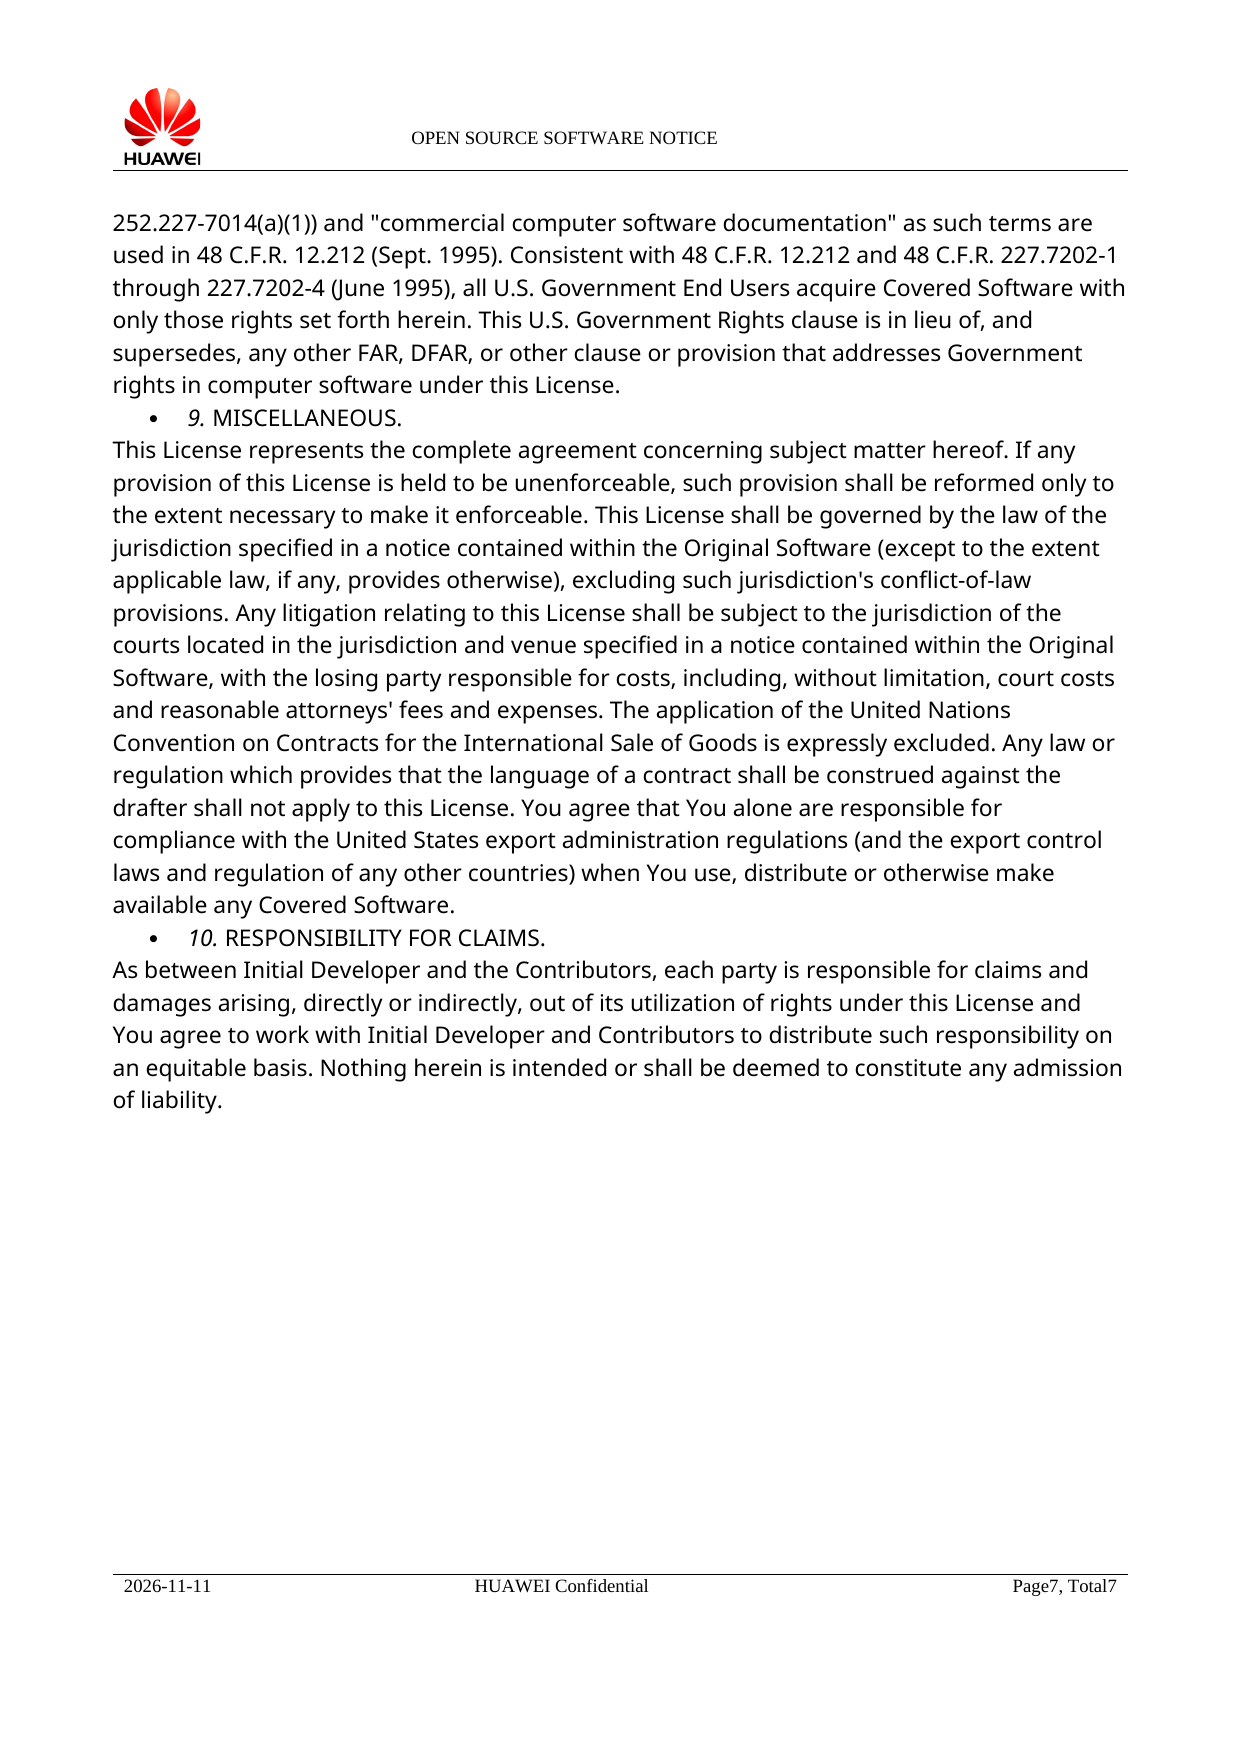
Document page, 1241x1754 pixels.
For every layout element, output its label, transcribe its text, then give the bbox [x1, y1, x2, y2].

list 9. MISCELLANEOUS. [150, 401, 1128, 434]
text This License represents the complete agreement concerning subject matter hereof. If any provision of this License is held to be unenforceable, such provision shall be reformed only to the extent necessary to make it enforceable. This License shall be governed by the law of the jurisdiction specified in a notice contained within the Original Software (except to the extent applicable law, if any, provides otherwise), excluding such jurisdiction's conflict-of-law provisions. Any litigation relating to this License shall be subject to the jurisdiction of the courts located in the jurisdiction and venue specified in a notice contained within the Original Software, with the losing party responsible for costs, including, without limitation, court costs and reasonable attorneys' fees and expenses. The application of the United Nations Convention on Contracts for the International Sale of Goods is expressly excluded. Any law or regulation which provides that the language of a contract shall be construed against the drafter shall not apply to this License. You agree that You alone are responsible for compliance with the United States export administration regulations (and the export control laws and regulation of any other countries) when You use, distribute or otherwise make available any Covered Software. [112, 434, 1128, 921]
list 10. RESPONSIBILITY FOR CLAIMS. [150, 921, 1128, 954]
picture [124, 88, 201, 165]
text As between Initial Developer and the Contributors, each party is responsible for claims and damages arising, directly or indirectly, out of its utilization of rights under this License and You agree to work with Initial Developer and Contributors to distribute such responsibility on an equitable basis. Nothing herein is intended or shall be deemed to constitute any admission of liability. [112, 954, 1128, 1116]
